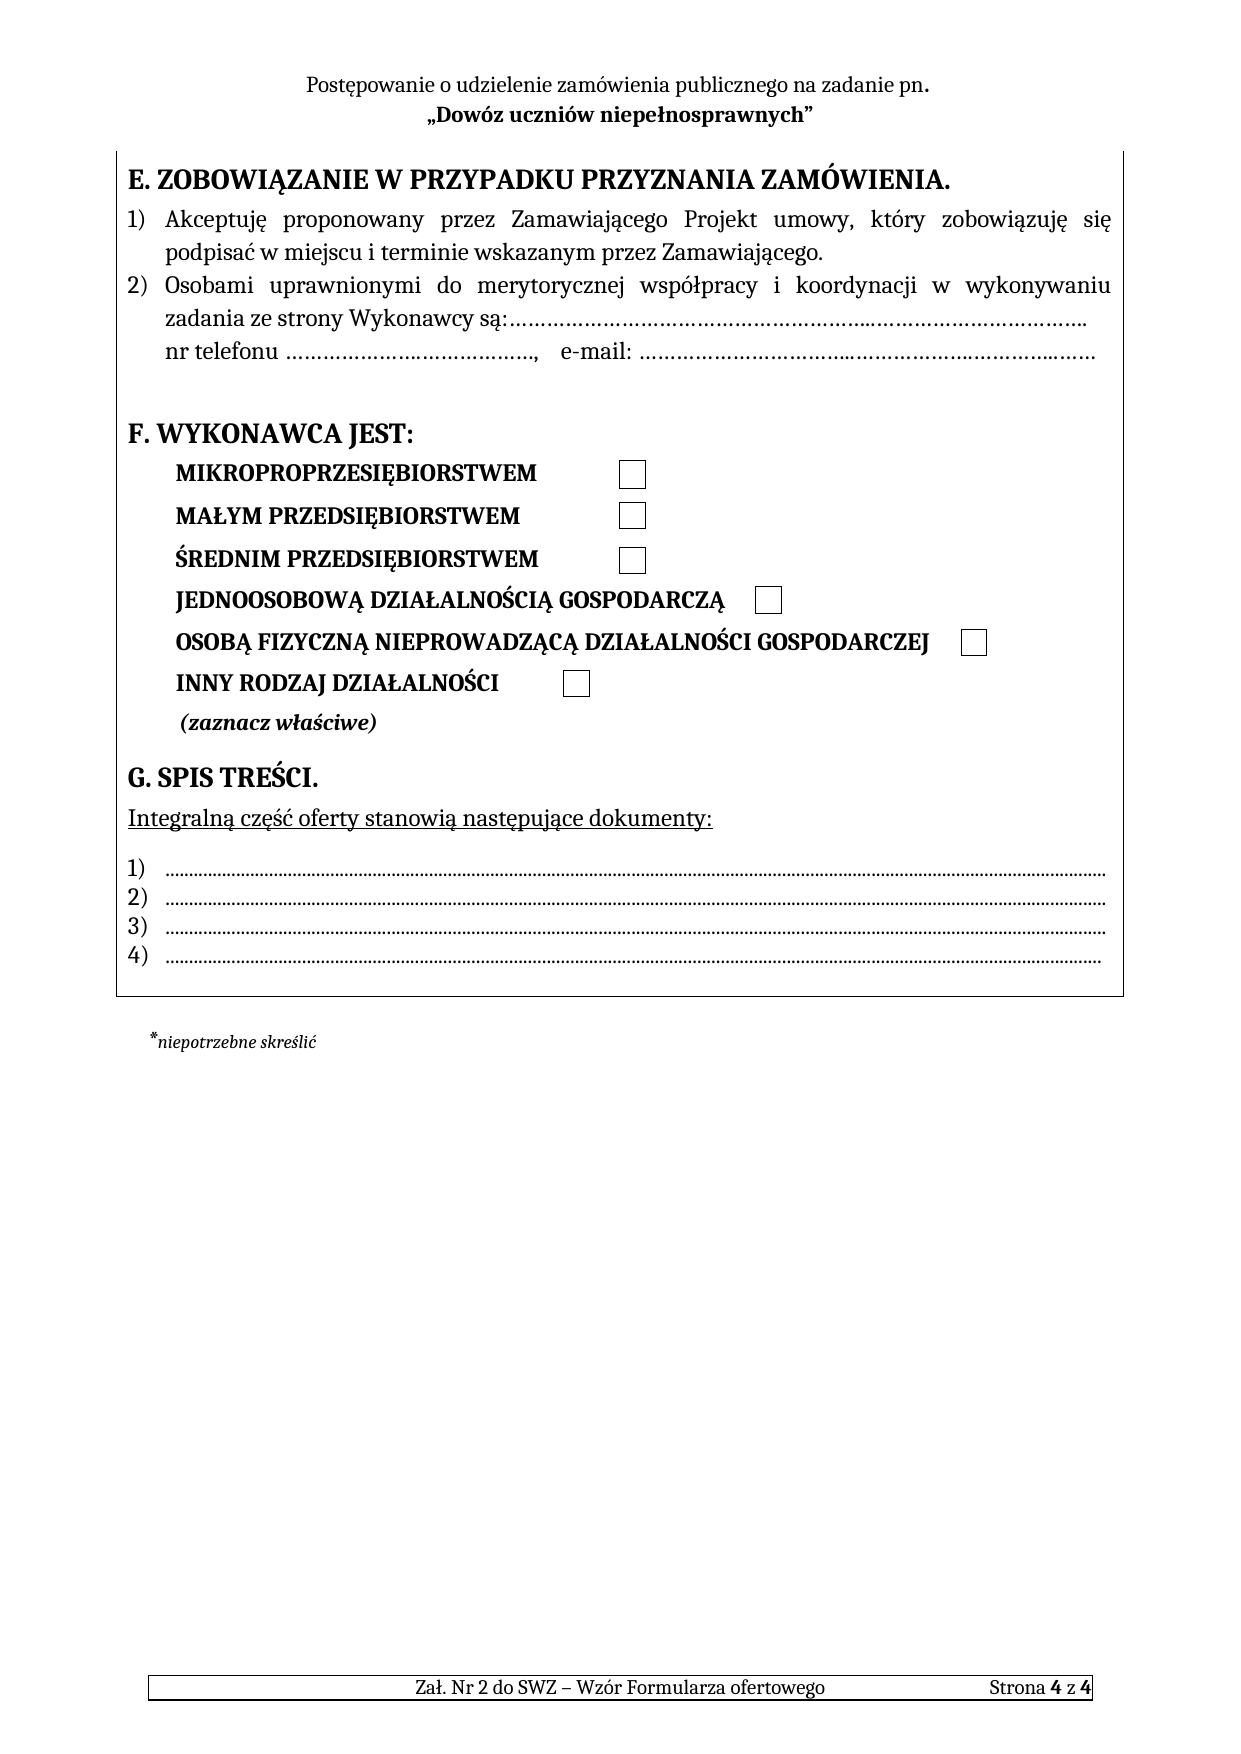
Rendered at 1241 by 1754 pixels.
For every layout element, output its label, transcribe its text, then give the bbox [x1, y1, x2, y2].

table_cell F. WYKONAWCA JEST: MIKROPROPRZESIĘBIORSTWEM MAŁYM PRZEDSIĘBIORSTWEM ŚREDNIM PRZEDSIĘBIORSTWEM JEDNOOSOBOWĄ DZIAŁALNOŚCIĄ GOSPODARCZĄ OSOBĄ FIZYCZNĄ NIEPROWADZĄCĄ DZIAŁALNOŚCI GOSPODARCZEJ INNY RODZAJ DZIAŁALNOŚCI (zaznacz właściwe) [117, 405, 1123, 749]
text *niepotrzebne skreślić [148, 1026, 1092, 1055]
table_cell G. SPIS TREŚCI. Integralną część oferty stanowią następujące dokumenty: ........................................................................................................................................................................................................ ........................................................................................................................................................................................................ ........................................................................................................................................................................................................ ....................................................................................................................................................................................................... [117, 749, 1123, 996]
table_cell E. ZOBOWIĄZANIE W PRZYPADKU PRZYZNANIA ZAMÓWIENIA. Akceptuję proponowany przez Zamawiającego Projekt umowy, który zobowiązuję się podpisać w miejscu i terminie wskazanym przez Zamawiającego. Osobami uprawnionymi do merytorycznej współpracy i koordynacji w wykonywaniu zadania ze strony Wykonawcy są:…………………………………………………..……………………………. nr telefonu ………………….………………, e-mail: ……………………………..……………….…………..…… [117, 151, 1123, 404]
